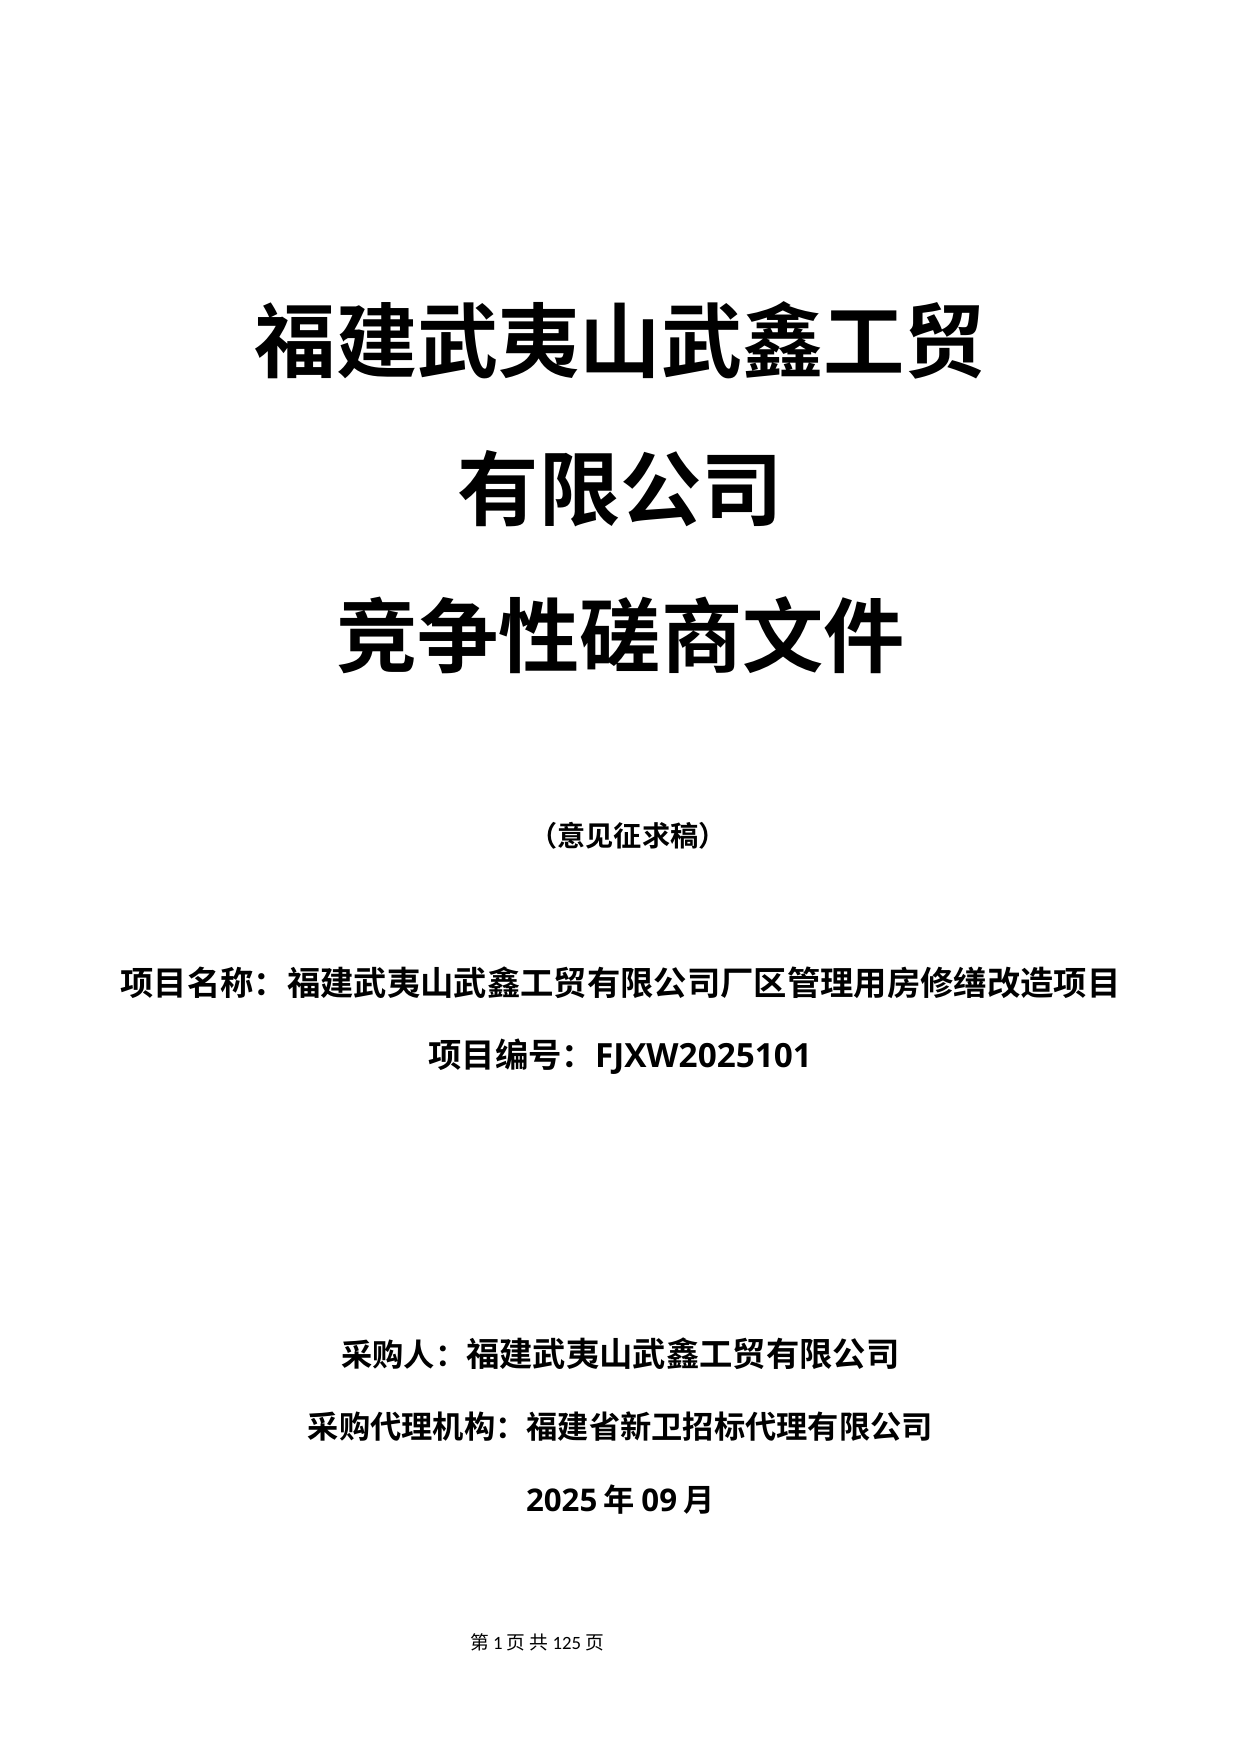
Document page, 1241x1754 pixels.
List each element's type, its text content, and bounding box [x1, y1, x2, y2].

text 采购代理机构：福建省新卫招标代理有限公司 [118, 1393, 1122, 1458]
text 项目名称：福建武夷山武鑫工贸有限公司厂区管理用房修缮改造项目 [118, 948, 1122, 1013]
text 采购人：福建武夷山武鑫工贸有限公司 [118, 1320, 1122, 1385]
text 福建武夷山武鑫工贸 [118, 271, 1122, 401]
subtitle （意见征求稿） [118, 802, 1122, 867]
text 项目编号：FJXW2025101 [118, 1021, 1122, 1086]
text 2025年09月 [118, 1465, 1122, 1530]
text 有限公司 [118, 419, 1122, 549]
text 竞争性磋商文件 [118, 566, 1122, 696]
